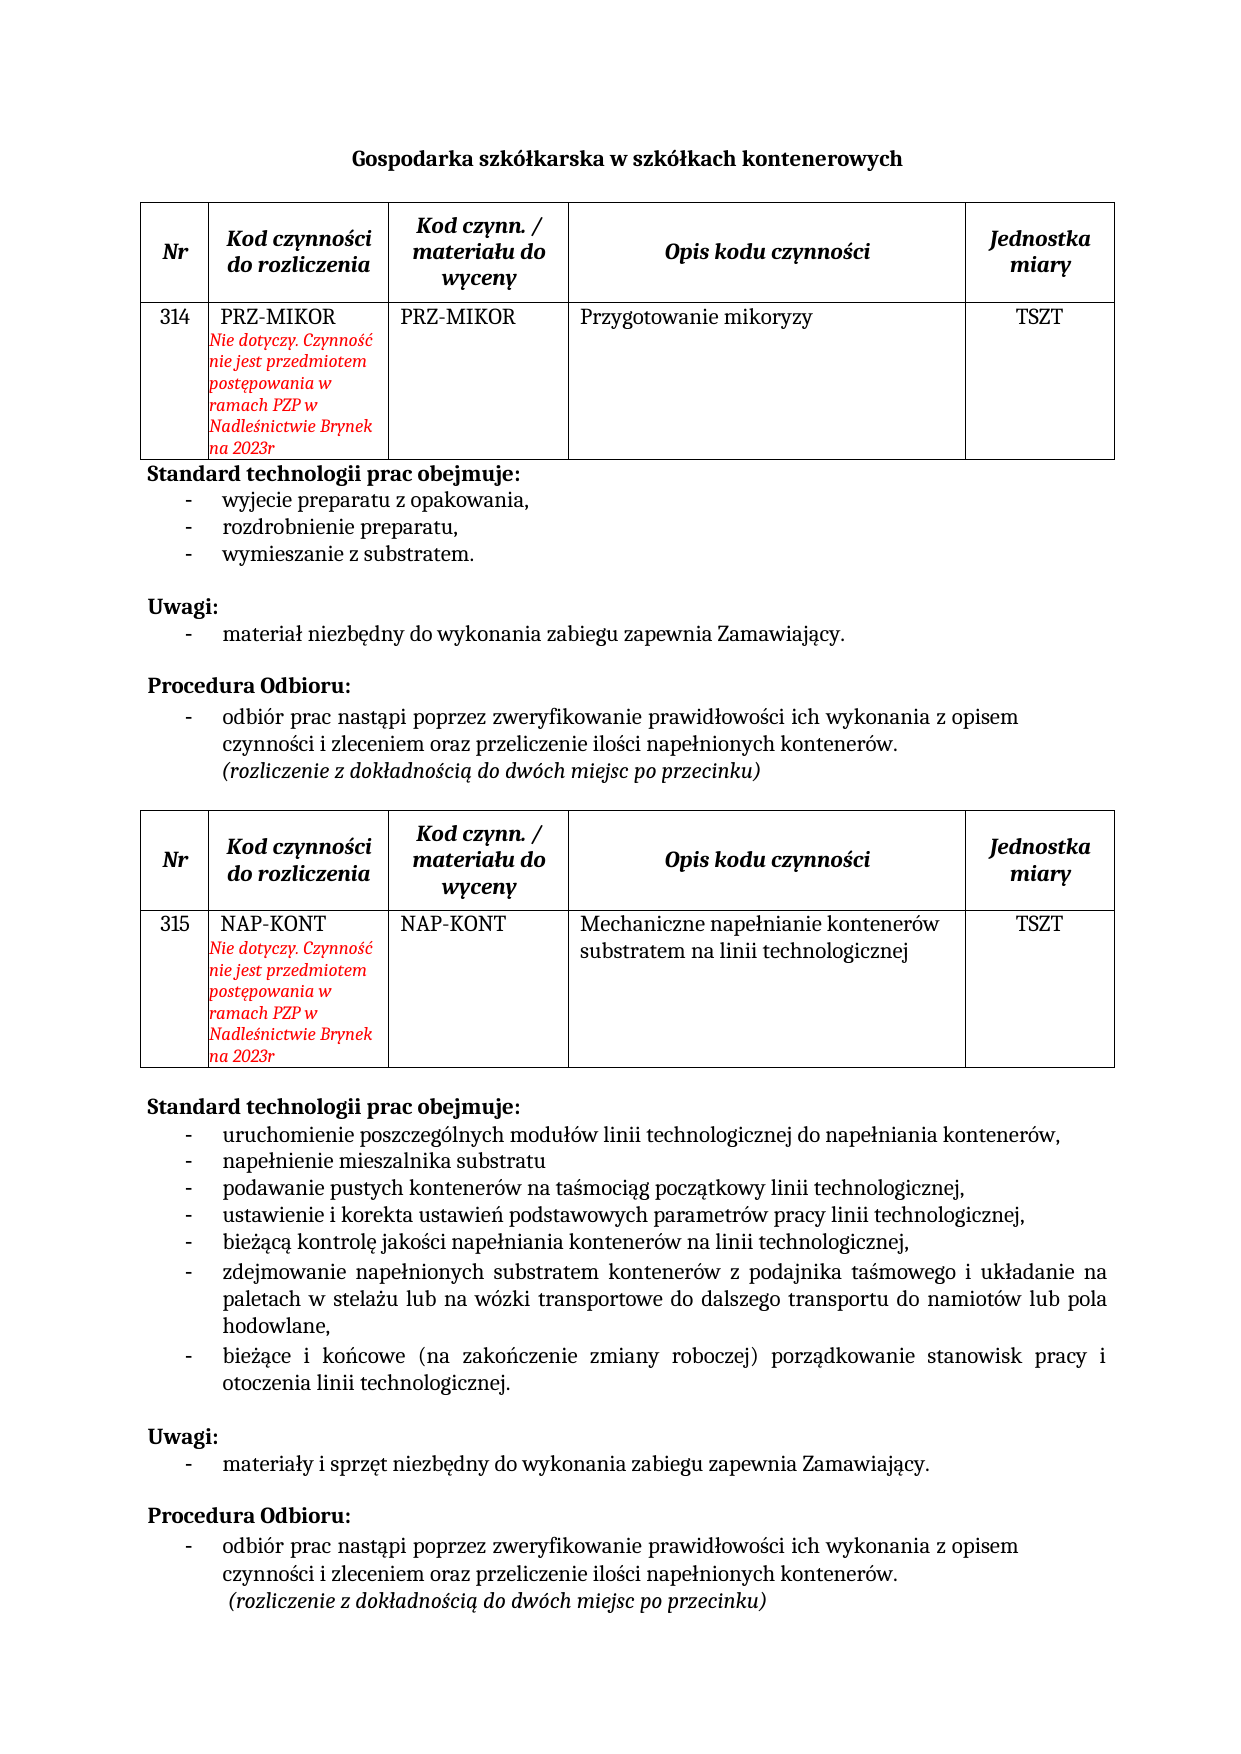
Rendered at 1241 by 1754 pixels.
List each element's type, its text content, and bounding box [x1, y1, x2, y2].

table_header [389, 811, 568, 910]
subtitle Uwagi: [147, 593, 1138, 620]
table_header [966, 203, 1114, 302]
list odbiór prac nastąpi poprzez zweryfikowanie prawidłowości ich wykonania z opisem czynności i zleceniem oraz przeliczenie ilości napełnionych kontenerów. [185, 700, 1108, 757]
list rozdrobnienie preparatu, [185, 513, 1138, 540]
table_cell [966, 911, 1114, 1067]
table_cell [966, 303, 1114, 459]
list materiały i sprzęt niezbędny do wykonania zabiegu zapewnia Zamawiający. [185, 1450, 1138, 1477]
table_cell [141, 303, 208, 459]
text (rozliczenie z dokładnością do dwóch miejsc po przecinku) [221, 757, 1138, 784]
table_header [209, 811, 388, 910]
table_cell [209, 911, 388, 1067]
list odbiór prac nastąpi poprzez zweryfikowanie prawidłowości ich wykonania z opisem czynności i zleceniem oraz przeliczenie ilości napełnionych kontenerów. [185, 1529, 1107, 1587]
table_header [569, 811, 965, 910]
text (rozliczenie z dokładnością do dwóch miejsc po przecinku) [227, 1587, 1138, 1614]
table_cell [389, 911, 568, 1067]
list wymieszanie z substratem. [185, 540, 1138, 567]
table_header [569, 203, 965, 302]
list napełnienie mieszalnika substratu [185, 1147, 1138, 1174]
list podawanie pustych kontenerów na taśmociąg początkowy linii technologicznej, [185, 1174, 1138, 1201]
list ustawienie i korekta ustawień podstawowych parametrów pracy linii technologicznej, [185, 1201, 1138, 1228]
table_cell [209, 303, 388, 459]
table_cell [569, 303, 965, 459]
subtitle Procedura Odbioru: [147, 1503, 1138, 1529]
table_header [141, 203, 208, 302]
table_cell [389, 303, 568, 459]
text Standard technologii prac obejmuje: [147, 460, 1138, 487]
subtitle Standard technologii prac obejmuje: [147, 1094, 1138, 1121]
list uruchomienie poszczególnych modułów linii technologicznej do napełniania kontenerów, [185, 1121, 1138, 1147]
list wyjecie preparatu z opakowania, [185, 487, 1138, 513]
subtitle Procedura Odbioru: [147, 673, 1138, 700]
list materiał niezbędny do wykonania zabiegu zapewnia Zamawiający. [185, 620, 1138, 647]
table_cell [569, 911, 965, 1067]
list zdejmowanie napełnionych substratem kontenerów z podajnika taśmowego i układanie na paletach w stelażu lub na wózki transportowe do dalszego transportu do namiotów lub pola hodowlane, [185, 1255, 1108, 1339]
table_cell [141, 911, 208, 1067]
subtitle Gospodarka szkółkarska w szkółkach kontenerowych [252, 146, 1003, 172]
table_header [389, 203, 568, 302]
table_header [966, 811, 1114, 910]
list bieżące i końcowe (na zakończenie zmiany roboczej) porządkowanie stanowisk pracy i otoczenia linii technologicznej. [185, 1339, 1108, 1396]
list bieżącą kontrolę jakości napełniania kontenerów na linii technologicznej, [185, 1228, 1138, 1255]
subtitle Uwagi: [147, 1423, 1138, 1450]
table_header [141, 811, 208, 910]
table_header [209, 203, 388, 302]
